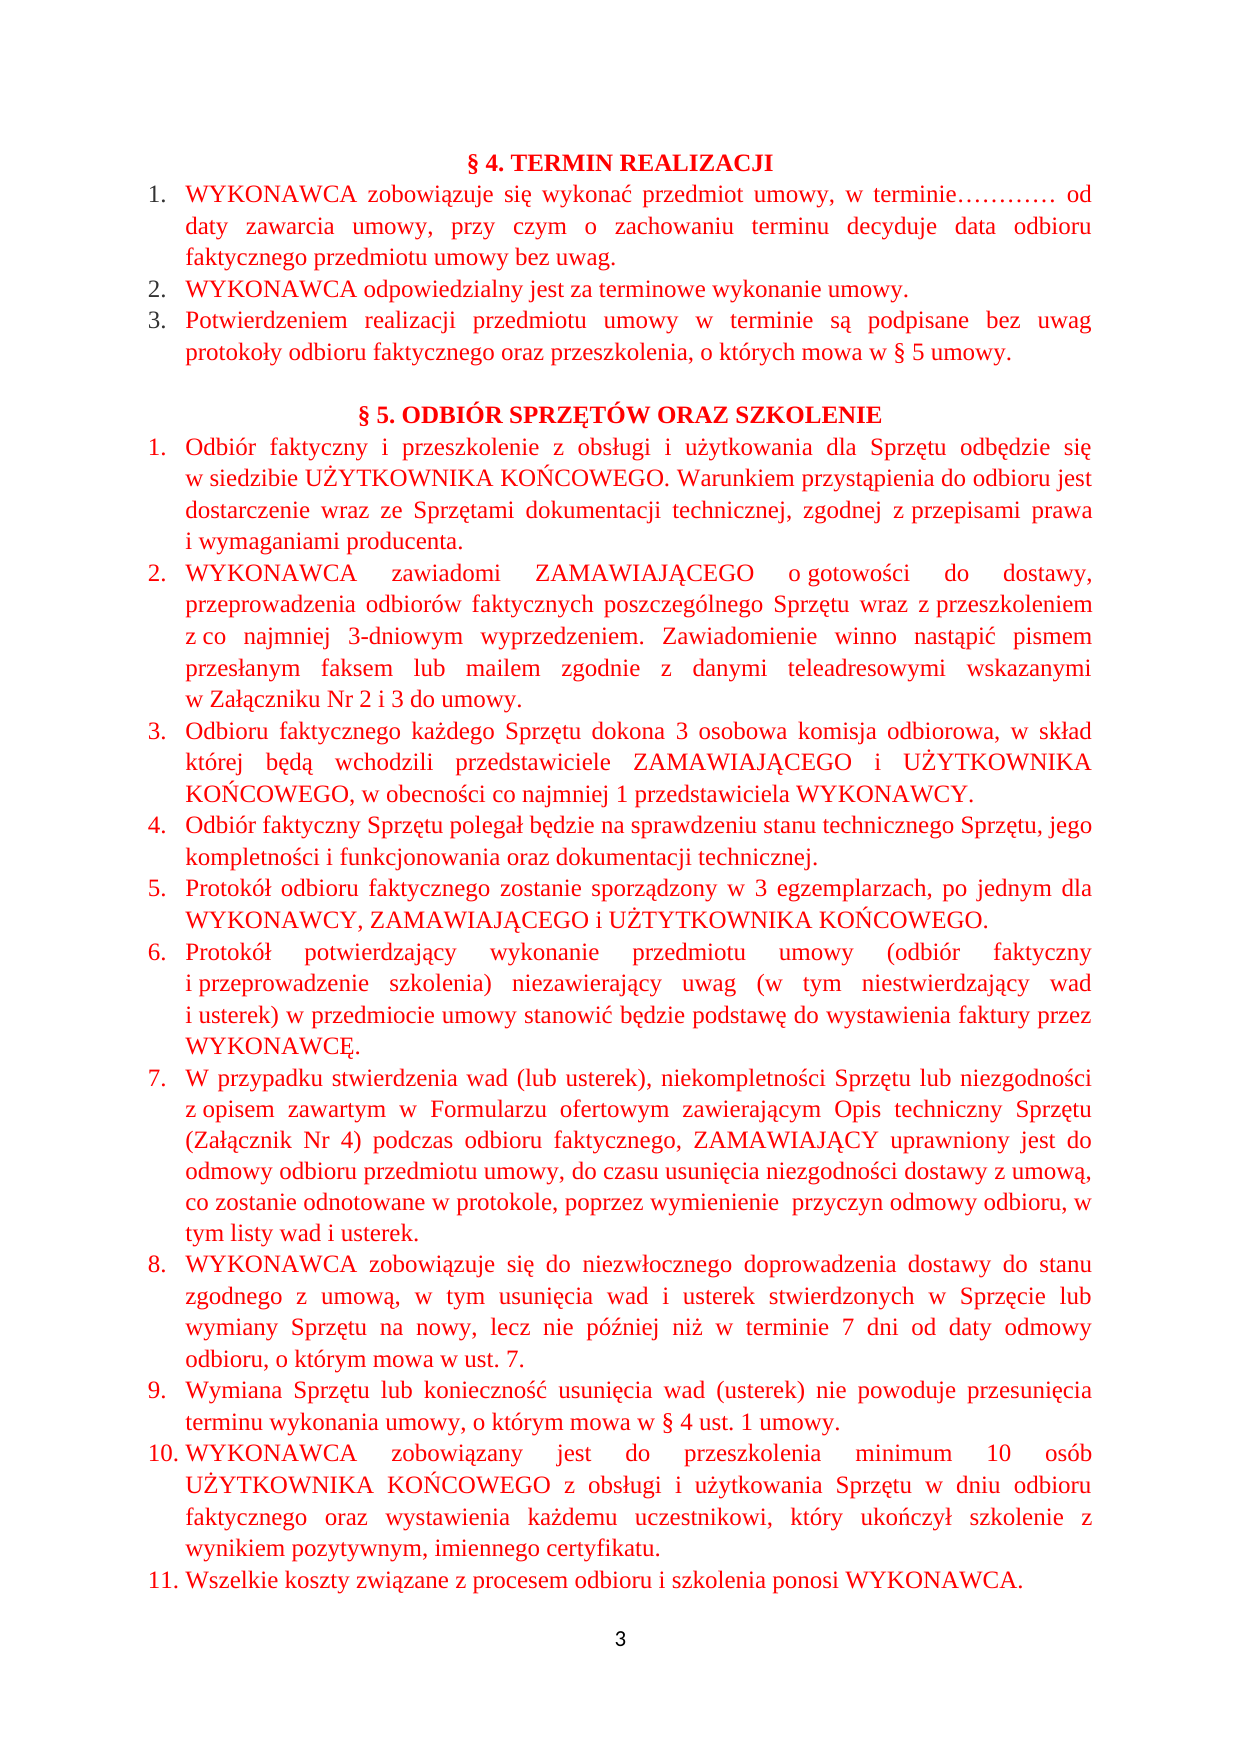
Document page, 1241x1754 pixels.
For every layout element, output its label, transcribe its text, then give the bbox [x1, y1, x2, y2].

list WYKONAWCA odpowiedzialny jest za terminowe wykonanie umowy. [148, 274, 1093, 303]
list Odbiór faktyczny Sprzętu polegał będzie na sprawdzeniu stanu technicznego Sprzętu, jego kompletności i funkcjonowania oraz dokumentacji technicznej. [148, 810, 1093, 871]
list Potwierdzeniem realizacji przedmiotu umowy w terminie są podpisane bez uwag protokoły odbioru faktycznego oraz przeszkolenia, o których mowa w § 5 umowy. [148, 305, 1093, 366]
list Odbioru faktycznego każdego Sprzętu dokona 3 osobowa komisja odbiorowa, w skład której będą wchodzili przedstawiciele ZAMAWIAJĄCEGO i UŻYTKOWNIKA KOŃCOWEGO, w obecności co najmniej 1 przedstawiciela WYKONAWCY. [148, 716, 1093, 808]
list WYKONAWCA zobowiązuje się wykonać przedmiot umowy, w terminie………… od daty zawarcia umowy, przy czym o zachowaniu terminu decyduje data odbioru faktycznego przedmiotu umowy bez uwag. [148, 179, 1093, 271]
list Odbiór faktyczny i przeszkolenie z obsługi i użytkowania dla Sprzętu odbędzie się w siedzibie UŻYTKOWNIKA KOŃCOWEGO. Warunkiem przystąpienia do odbioru jest dostarczenie wraz ze Sprzętami dokumentacji technicznej, zgodnej z przepisami prawa i wymaganiami producenta. [148, 432, 1093, 555]
list WYKONAWCA zobowiązany jest do przeszkolenia minimum 10 osób UŻYTKOWNIKA KOŃCOWEGO z obsługi i użytkowania Sprzętu w dniu odbioru faktycznego oraz wystawienia każdemu uczestnikowi, który ukończył szkolenie z wynikiem pozytywnym, imiennego certyfikatu. [148, 1438, 1093, 1562]
list Wszelkie koszty związane z procesem odbioru i szkolenia ponosi WYKONAWCA. [148, 1565, 1093, 1593]
list Protokół odbioru faktycznego zostanie sporządzony w 3 egzemplarzach, po jednym dla WYKONAWCY, ZAMAWIAJĄCEGO i UŻTYTKOWNIKA KOŃCOWEGO. [148, 873, 1093, 934]
list W przypadku stwierdzenia wad (lub usterek), niekompletności Sprzętu lub niezgodności z opisem zawartym w Formularzu ofertowym zawierającym Opis techniczny Sprzętu (Załącznik Nr 4) podczas odbioru faktycznego, ZAMAWIAJĄCY uprawniony jest do odmowy odbioru przedmiotu umowy, do czasu usunięcia niezgodności dostawy z umową, co zostanie odnotowane w protokole, poprzez wymienienie przyczyn odmowy odbioru, w tym listy wad i usterek. [148, 1063, 1093, 1247]
list WYKONAWCA zobowiązuje się do niezwłocznego doprowadzenia dostawy do stanu zgodnego z umową, w tym usunięcia wad i usterek stwierdzonych w Sprzęcie lub wymiany Sprzętu na nowy, lecz nie później niż w terminie 7 dni od daty odmowy odbioru, o którym mowa w ust. 7. [148, 1249, 1093, 1373]
list WYKONAWCA zawiadomi ZAMAWIAJĄCEGO o gotowości do dostawy, przeprowadzenia odbiorów faktycznych poszczególnego Sprzętu wraz z przeszkoleniem z co najmniej 3-dniowym wyprzedzeniem. Zawiadomienie winno nastąpić pismem przesłanym faksem lub mailem zgodnie z danymi teleadresowymi wskazanymi w Załączniku Nr 2 i 3 do umowy. [148, 558, 1093, 713]
text § 5. ODBIÓR SPRZĘTÓW ORAZ SZKOLENIE [148, 400, 1093, 429]
list Wymiana Sprzętu lub konieczność usunięcia wad (usterek) nie powoduje przesunięcia terminu wykonania umowy, o którym mowa w § 4 ust. 1 umowy. [148, 1375, 1093, 1436]
text § 4. TERMIN REALIZACJI [148, 148, 1093, 176]
list Protokół potwierdzający wykonanie przedmiotu umowy (odbiór faktyczny i przeprowadzenie szkolenia) niezawierający uwag (w tym niestwierdzający wad i usterek) w przedmiocie umowy stanowić będzie podstawę do wystawienia faktury przez WYKONAWCĘ. [148, 937, 1093, 1060]
